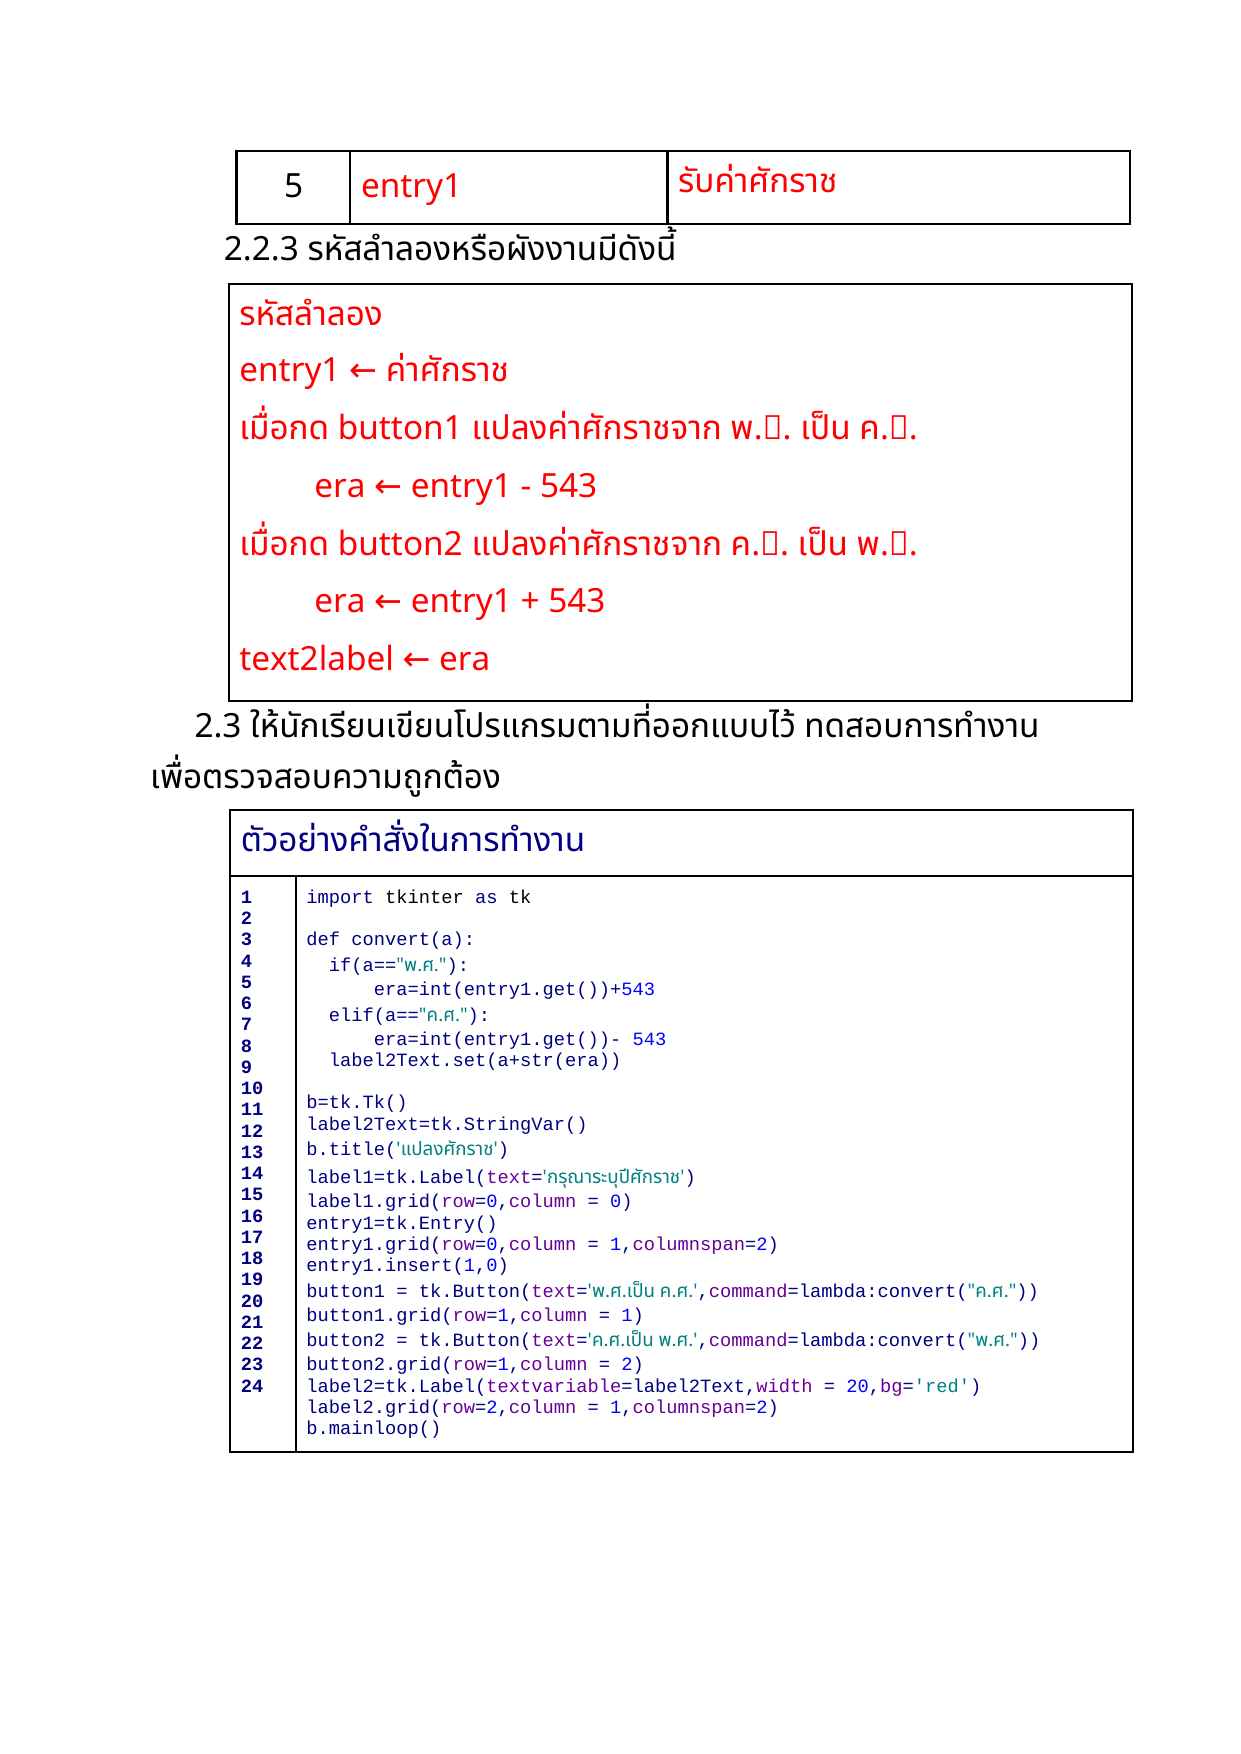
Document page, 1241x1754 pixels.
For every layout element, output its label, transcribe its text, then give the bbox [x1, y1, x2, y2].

table_cell รับค่าศักราช [669, 152, 1129, 223]
table_cell import tkinter as tk def convert(a): if(a=="พ.ศ."): era=int(entry1.get())+543 elif(a=="ค.ศ."): era=int(entry1.get())- 543 label2Text.set(a+str(era)) b=tk.Tk() label2Text=tk.StringVar() b.title('แปลงศักราช') label1=tk.Label(text='กรุณาระบุปีศักราช') label1.grid(row=0,column = 0) entry1=tk.Entry() entry1.grid(row=0,column = 1,columnspan=2) entry1.insert(1,0) button1 = tk.Button(text='พ.ศ.เป็น ค.ศ.',command=lambda:convert("ค.ศ.")) button1.grid(row=1,column = 1) button2 = tk.Button(text='ค.ศ.เป็น พ.ศ.',command=lambda:convert("พ.ศ.")) button2.grid(row=1,column = 2) label2=tk.Label(textvariable=label2Text,width = 20,bg='red') label2.grid(row=2,column = 1,columnspan=2) b.mainloop() [297, 877, 1132, 1451]
table_header รหัสลำลอง entry1 ← ค่าศักราช เมื่อกด button1 แปลงค่าศักราชจาก พ.ศ. เป็น ค.ศ. era ← entry1 - 543 เมื่อกด button2 แปลงค่าศักราชจาก ค.ศ. เป็น พ.ศ. era ← entry1 + 543 text2label ← era [230, 285, 1131, 700]
table_cell 5 [238, 152, 349, 223]
text 2.3 ให้นักเรียนเขียนโปรแกรมตามที่ออกแบบไว้ ทดสอบการทำงานเพื่อตรวจสอบความถูกต้อง [150, 702, 1090, 802]
text 2.2.3 รหัสลำลองหรือผังงานมีดังนี้ [150, 225, 1090, 276]
table_cell entry1 [351, 152, 666, 223]
table_cell 1 2 3 4 5 6 7 8 9 10 11 12 13 14 15 16 17 18 19 20 21 22 23 24 [231, 877, 295, 1451]
table_header ตัวอย่างคำสั่งในการทำงาน [231, 811, 1132, 875]
